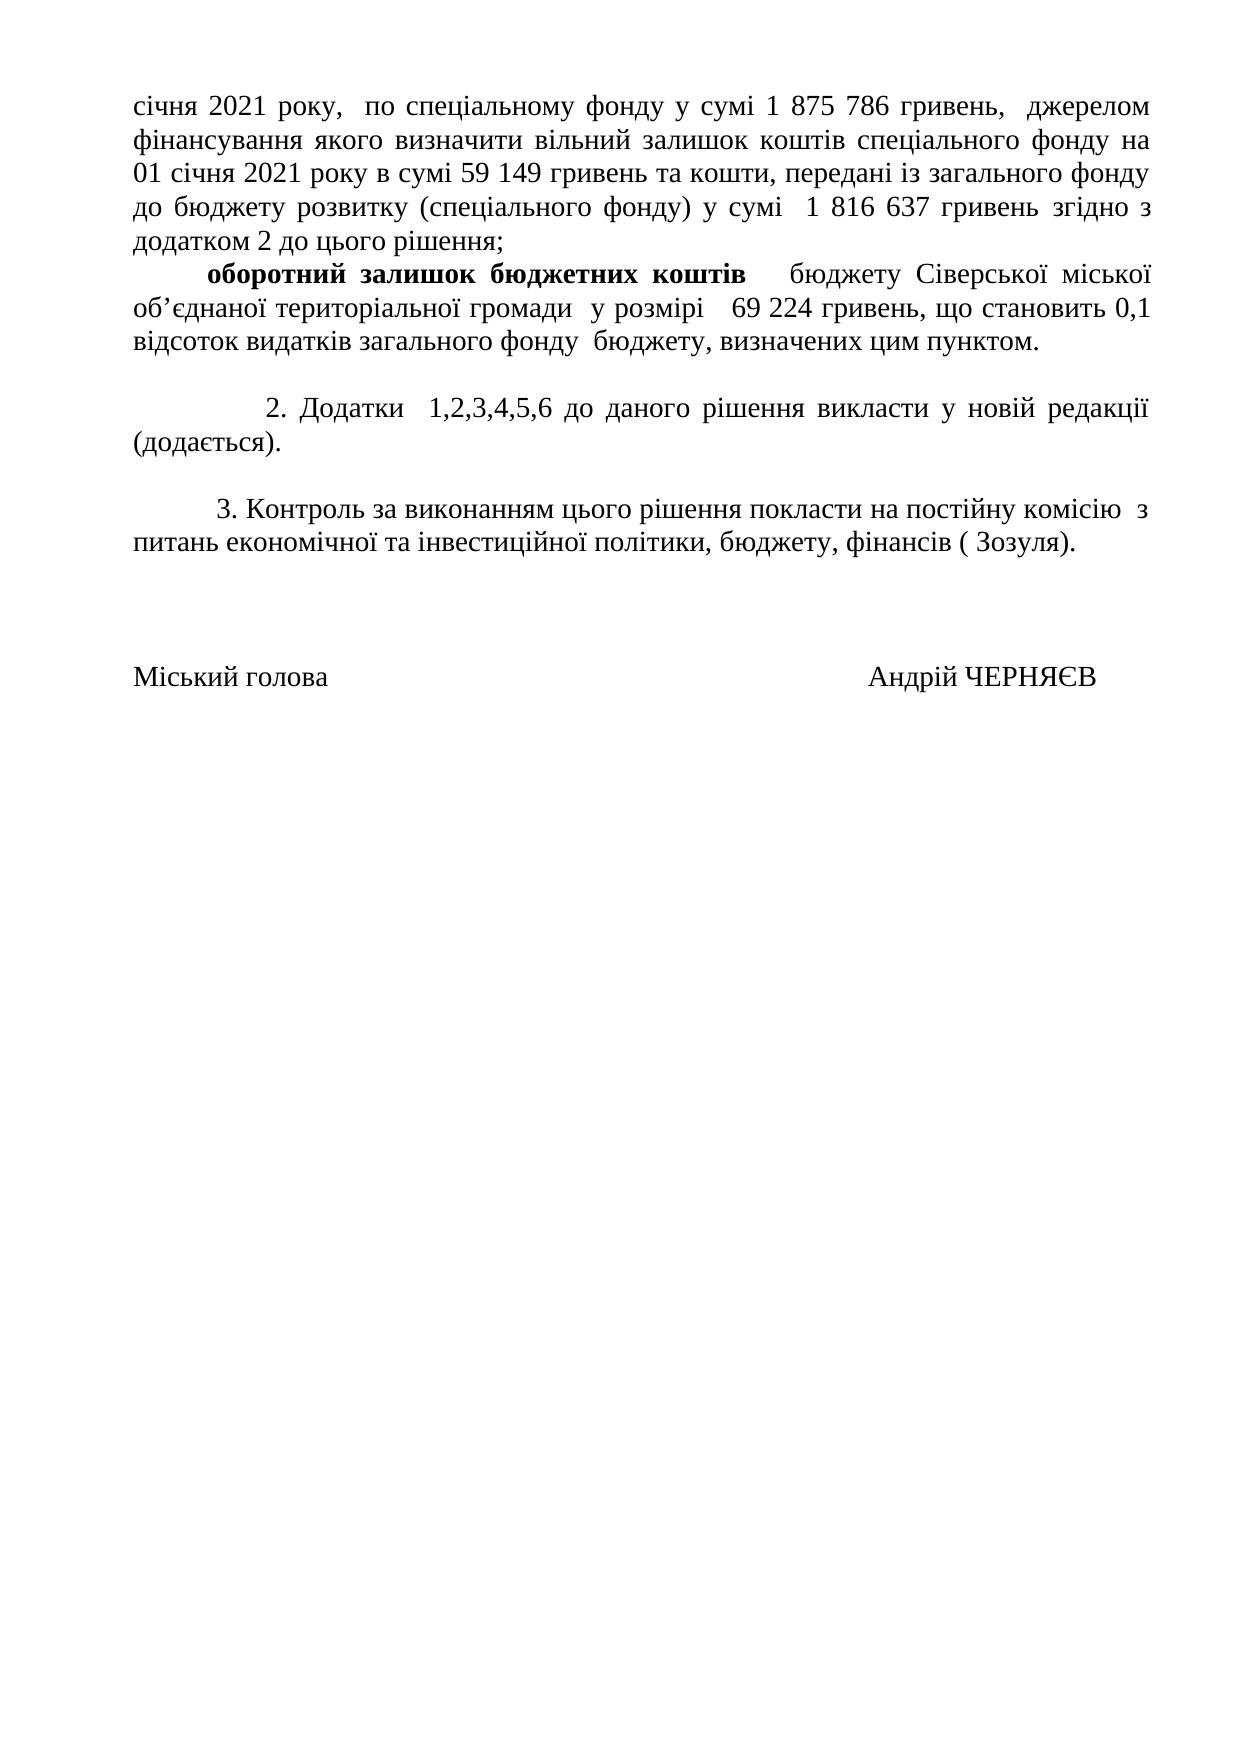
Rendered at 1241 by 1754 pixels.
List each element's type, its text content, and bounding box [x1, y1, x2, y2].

text 3. Контроль за виконанням цього рішення покласти на постійну комісію з питань економічної та інвестиційної політики, бюджету, фінансів ( Зозуля). [133, 491, 1152, 558]
text 2. Додатки 1,2,3,4,5,6 до даного рішення викласти у новій редакції (додається). [133, 390, 1152, 457]
text оборотний залишок бюджетних коштів бюджету Сіверської міської об’єднаної територіальної громади у розмірі 69 224 гривень, що становить 0,1 відсоток видатків загального фонду бюджету, визначених цим пунктом. [133, 256, 1152, 357]
text Міський голова Андрій ЧЕРНЯЄВ [133, 659, 1152, 692]
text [133, 88, 1152, 256]
